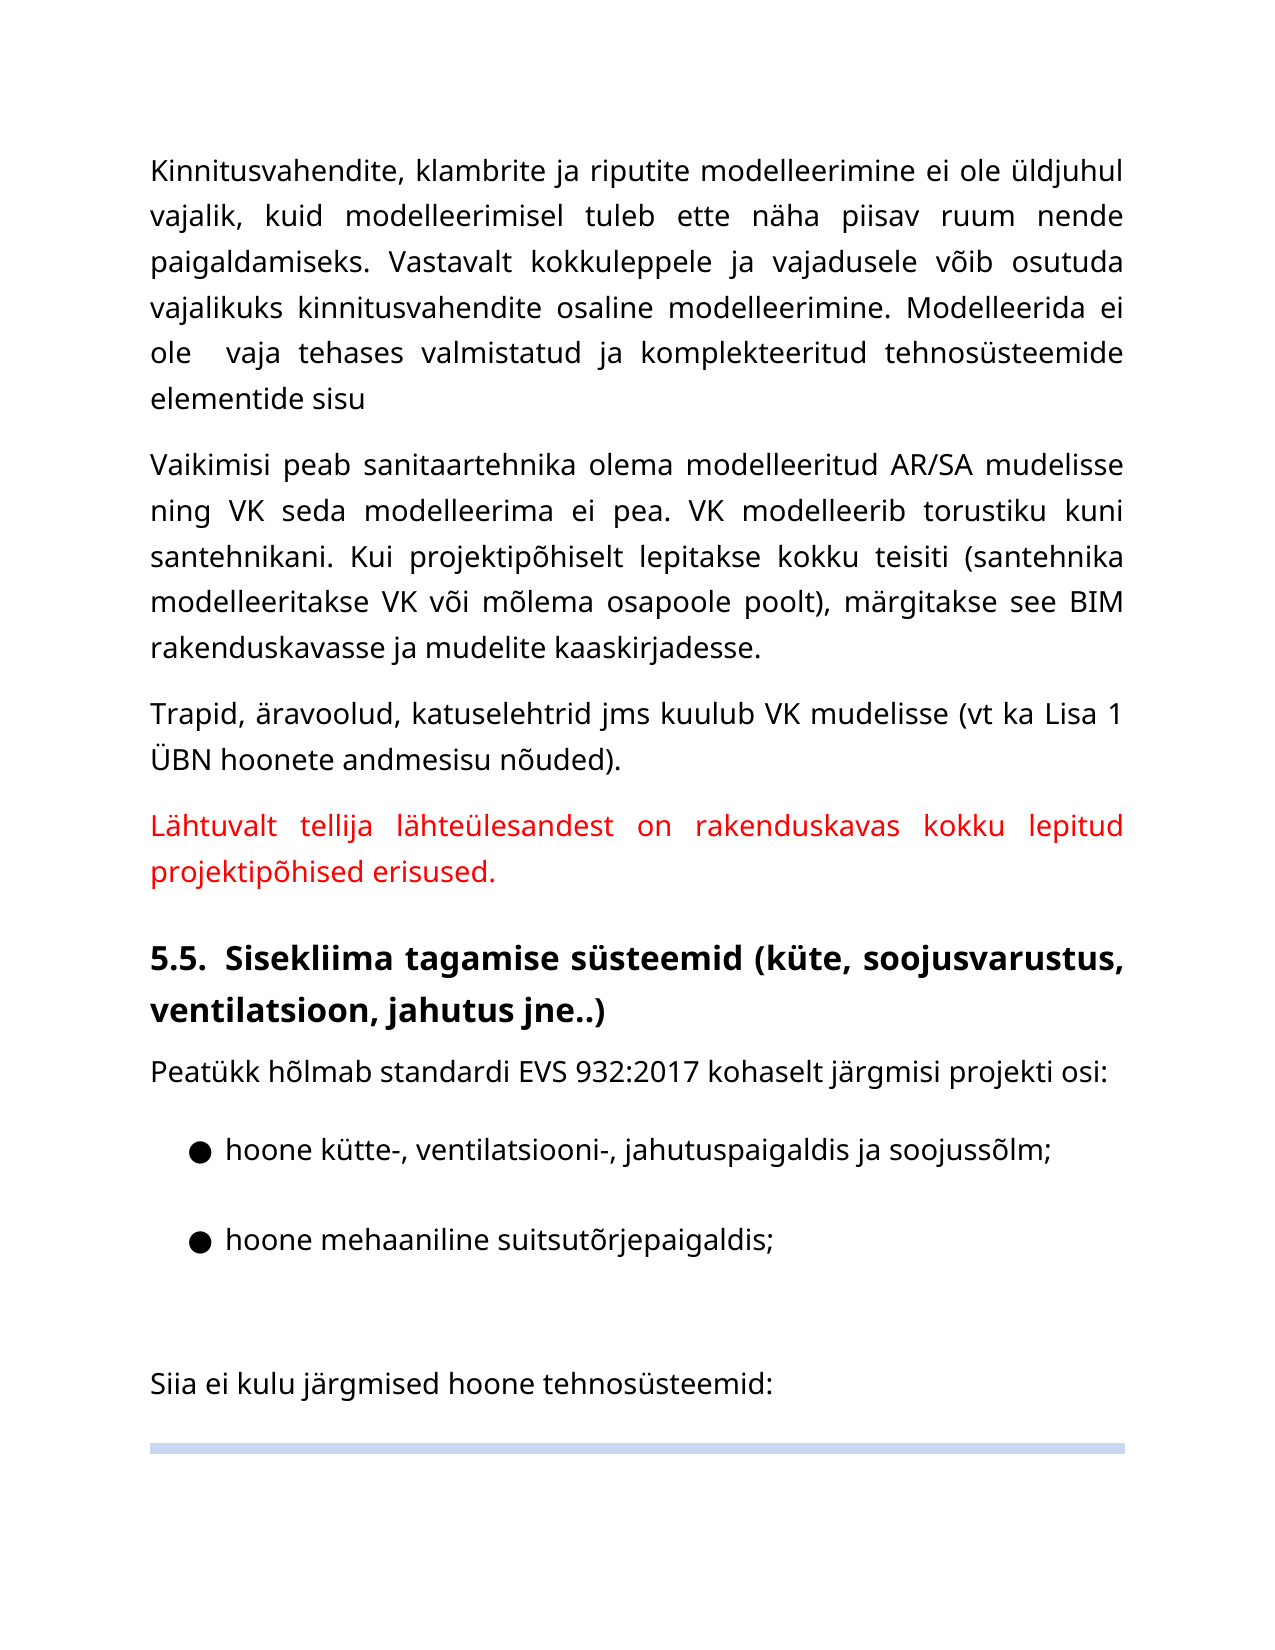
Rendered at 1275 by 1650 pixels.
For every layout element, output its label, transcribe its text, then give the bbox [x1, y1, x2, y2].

text Siia ei kulu järgmised hoone tehnosüsteemid: [150, 1363, 1125, 1403]
picture [150, 1443, 1125, 1454]
text Kinnitusvahendite, klambrite ja riputite modelleerimine ei ole üldjuhul vajalik, kuid modelleerimisel tuleb ette näha piisav ruum nende paigaldamiseks. Vastavalt kokkuleppele ja vajadusele võib osutuda vajalikuks kinnitusvahendite osaline modelleerimine. Modelleerida ei ole vaja tehases valmistatud ja komplekteeritud tehnosüsteemide elementide sisu [150, 150, 1125, 418]
list hoone kütte-, ventilatsiooni-, jahutuspaigaldis ja soojussõlm; [187, 1118, 1125, 1177]
list hoone mehaaniline suitsutõrjepaigaldis; [187, 1207, 1125, 1267]
text Lähtuvalt tellija lähteülesandest on rakenduskavas kokku lepitud projektipõhised erisused. [150, 806, 1125, 891]
subtitle Sisekliima tagamise süsteemid (küte, soojusvarustus, ventilatsioon, jahutus jne..) [150, 934, 1125, 1032]
text Trapid, äravoolud, katuselehtrid jms kuulub VK mudelisse (vt ka Lisa 1 ÜBN hoonete andmesisu nõuded). [150, 693, 1125, 779]
text Peatükk hõlmab standardi EVS 932:2017 kohaselt järgmisi projekti osi: [150, 1051, 1125, 1091]
text Vaikimisi peab sanitaartehnika olema modelleeritud AR/SA mudelisse ning VK seda modelleerima ei pea. VK modelleerib torustiku kuni santehnikani. Kui projektipõhiselt lepitakse kokku teisiti (santehnika modelleeritakse VK või mõlema osapoole poolt), märgitakse see BIM rakenduskavasse ja mudelite kaaskirjadesse. [150, 444, 1125, 667]
